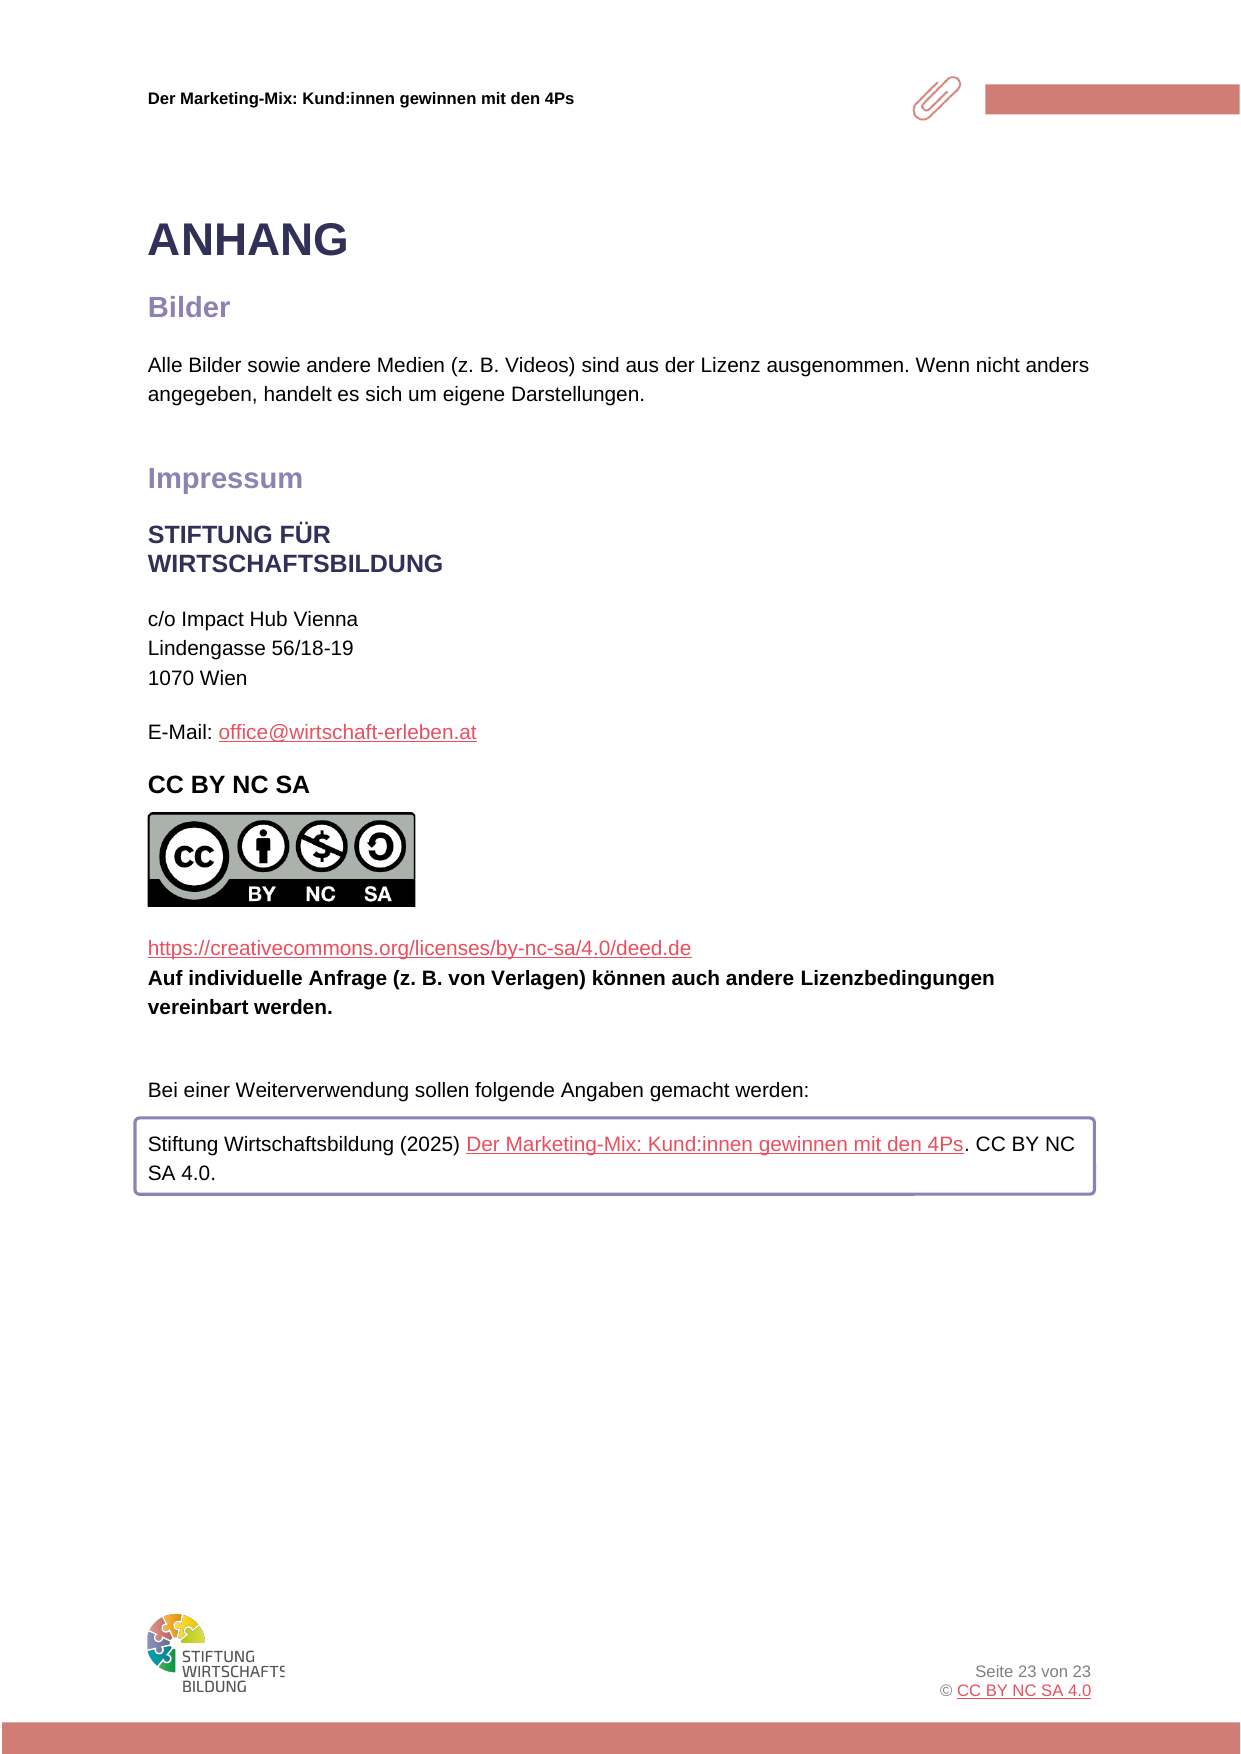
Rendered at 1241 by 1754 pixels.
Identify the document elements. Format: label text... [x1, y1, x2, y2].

text CC BY NC SA [148, 770, 1093, 799]
text E-Mail: office@wirtschaft-erleben.at [148, 716, 1093, 745]
picture [147, 812, 416, 907]
picture [911, 73, 962, 123]
text Impressum [148, 461, 1093, 495]
picture [147, 1613, 285, 1693]
subtitle Bilder [148, 290, 1093, 324]
text Stiftung Wirtschaftsbildung (2025) Der Marketing-Mix: Kund:innen gewinnen mit den 4Ps. CC BY NC SA 4.0. [148, 1128, 1092, 1187]
text c/o Impact Hub Vienna Lindengasse 56/18-19 1070 Wien [148, 603, 1093, 691]
text Alle Bilder sowie andere Medien (z. B. Videos) sind aus der Lizenz ausgenommen. Wenn nicht anders angegeben, handelt es sich um eigene Darstellungen. [148, 349, 1093, 407]
subtitle Anhang [148, 213, 1093, 265]
text STIFTUNG FÜR WIRTSCHAFTSBILDUNG [148, 520, 1093, 578]
text https://creativecommons.org/licenses/by-nc-sa/4.0/deed.de Auf individuelle Anfrage (z. B. von Verlagen) können auch andere Lizenzbedingungen vereinbart werden. [148, 932, 1093, 1020]
text Bei einer Weiterverwendung sollen folgende Angaben gemacht werden: [148, 1074, 1093, 1103]
